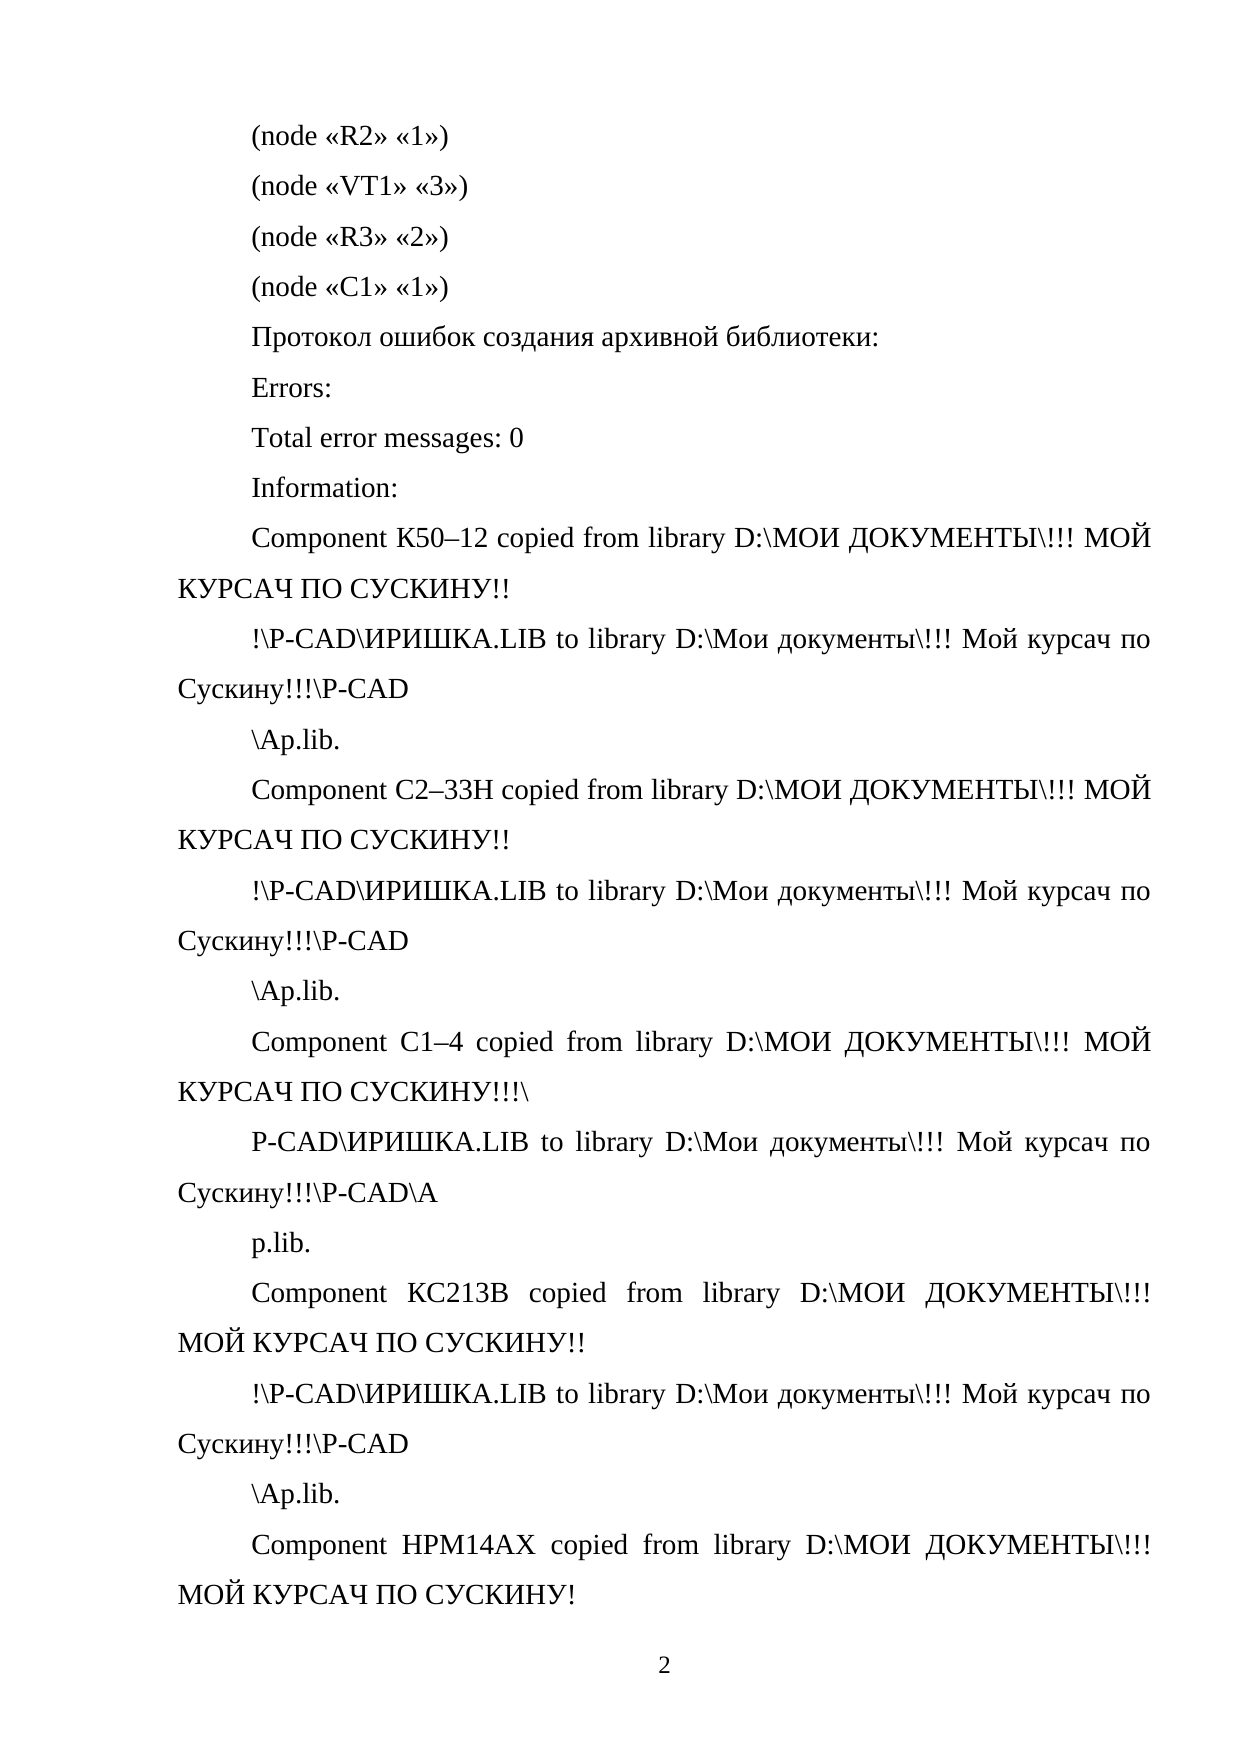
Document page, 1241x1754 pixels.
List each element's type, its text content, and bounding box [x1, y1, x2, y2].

text (node «R2» «1») [177, 118, 1152, 152]
text \Ар.lib. [177, 973, 1152, 1007]
text р.lib. [177, 1225, 1152, 1258]
text Component НРМ14АХ copied from library D:\МОИ ДОКУМЕНТЫ\!!! МОЙ КУРСАЧ ПО СУСКИНУ! [177, 1527, 1152, 1611]
text !\Р-CAD\ИРИШКА.LIB to library D:\Мои документы\!!! Мой курсач по Сускину!!!\Р-CAD [177, 873, 1152, 957]
text (node «C1» «1») [177, 269, 1152, 303]
text Component К50–12 copied from library D:\МОИ ДОКУМЕНТЫ\!!! МОЙ КУРСАЧ ПО СУСКИНУ!! [177, 521, 1152, 604]
text Component С2–33Н copied from library D:\МОИ ДОКУМЕНТЫ\!!! МОЙ КУРСАЧ ПО СУСКИНУ!! [177, 772, 1152, 856]
text Component С1–4 copied from library D:\МОИ ДОКУМЕНТЫ\!!! МОЙ КУРСАЧ ПО СУСКИНУ!!!\ [177, 1024, 1152, 1108]
text (node «R3» «2») [177, 219, 1152, 252]
text !\Р-CAD\ИРИШКА.LIB to library D:\Мои документы\!!! Мой курсач по Сускину!!!\Р-CAD [177, 621, 1152, 705]
text Component КС213В copied from library D:\МОИ ДОКУМЕНТЫ\!!! МОЙ КУРСАЧ ПО СУСКИНУ!! [177, 1275, 1152, 1359]
text Errors: [177, 370, 1152, 403]
text Total error messages: 0 [177, 420, 1152, 453]
text (node «VT1» «3») [177, 168, 1152, 202]
text !\Р-CAD\ИРИШКА.LIB to library D:\Мои документы\!!! Мой курсач по Сускину!!!\Р-CAD [177, 1376, 1152, 1460]
text \Ар.lib. [177, 1477, 1152, 1510]
text Information: [177, 470, 1152, 504]
text \Ар.lib. [177, 722, 1152, 755]
text Р-CAD\ИРИШКА.LIB to library D:\Мои документы\!!! Мой курсач по Сускину!!!\Р-CAD\А [177, 1124, 1152, 1208]
text Протокол ошибок создания архивной библиотеки: [177, 319, 1152, 353]
